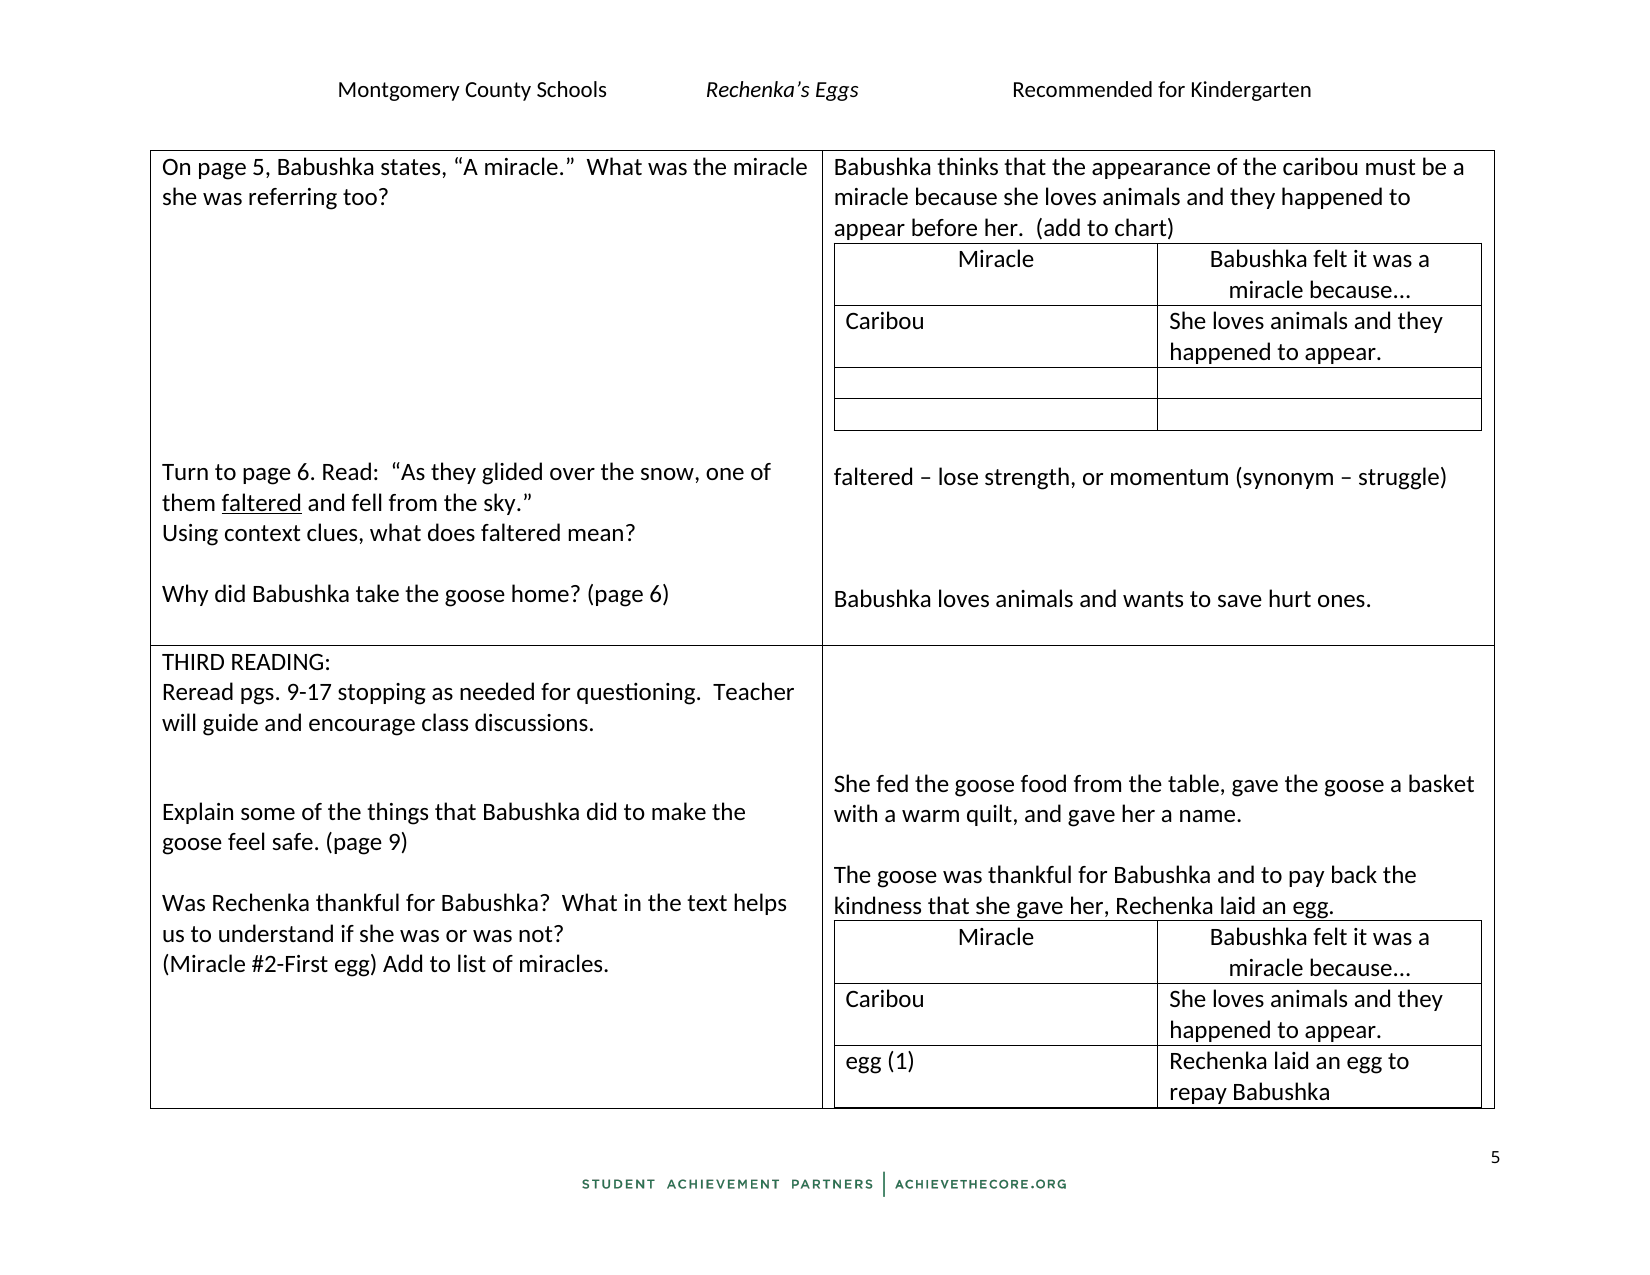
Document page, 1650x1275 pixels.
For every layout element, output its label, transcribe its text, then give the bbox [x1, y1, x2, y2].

picture [571, 1168, 1079, 1200]
